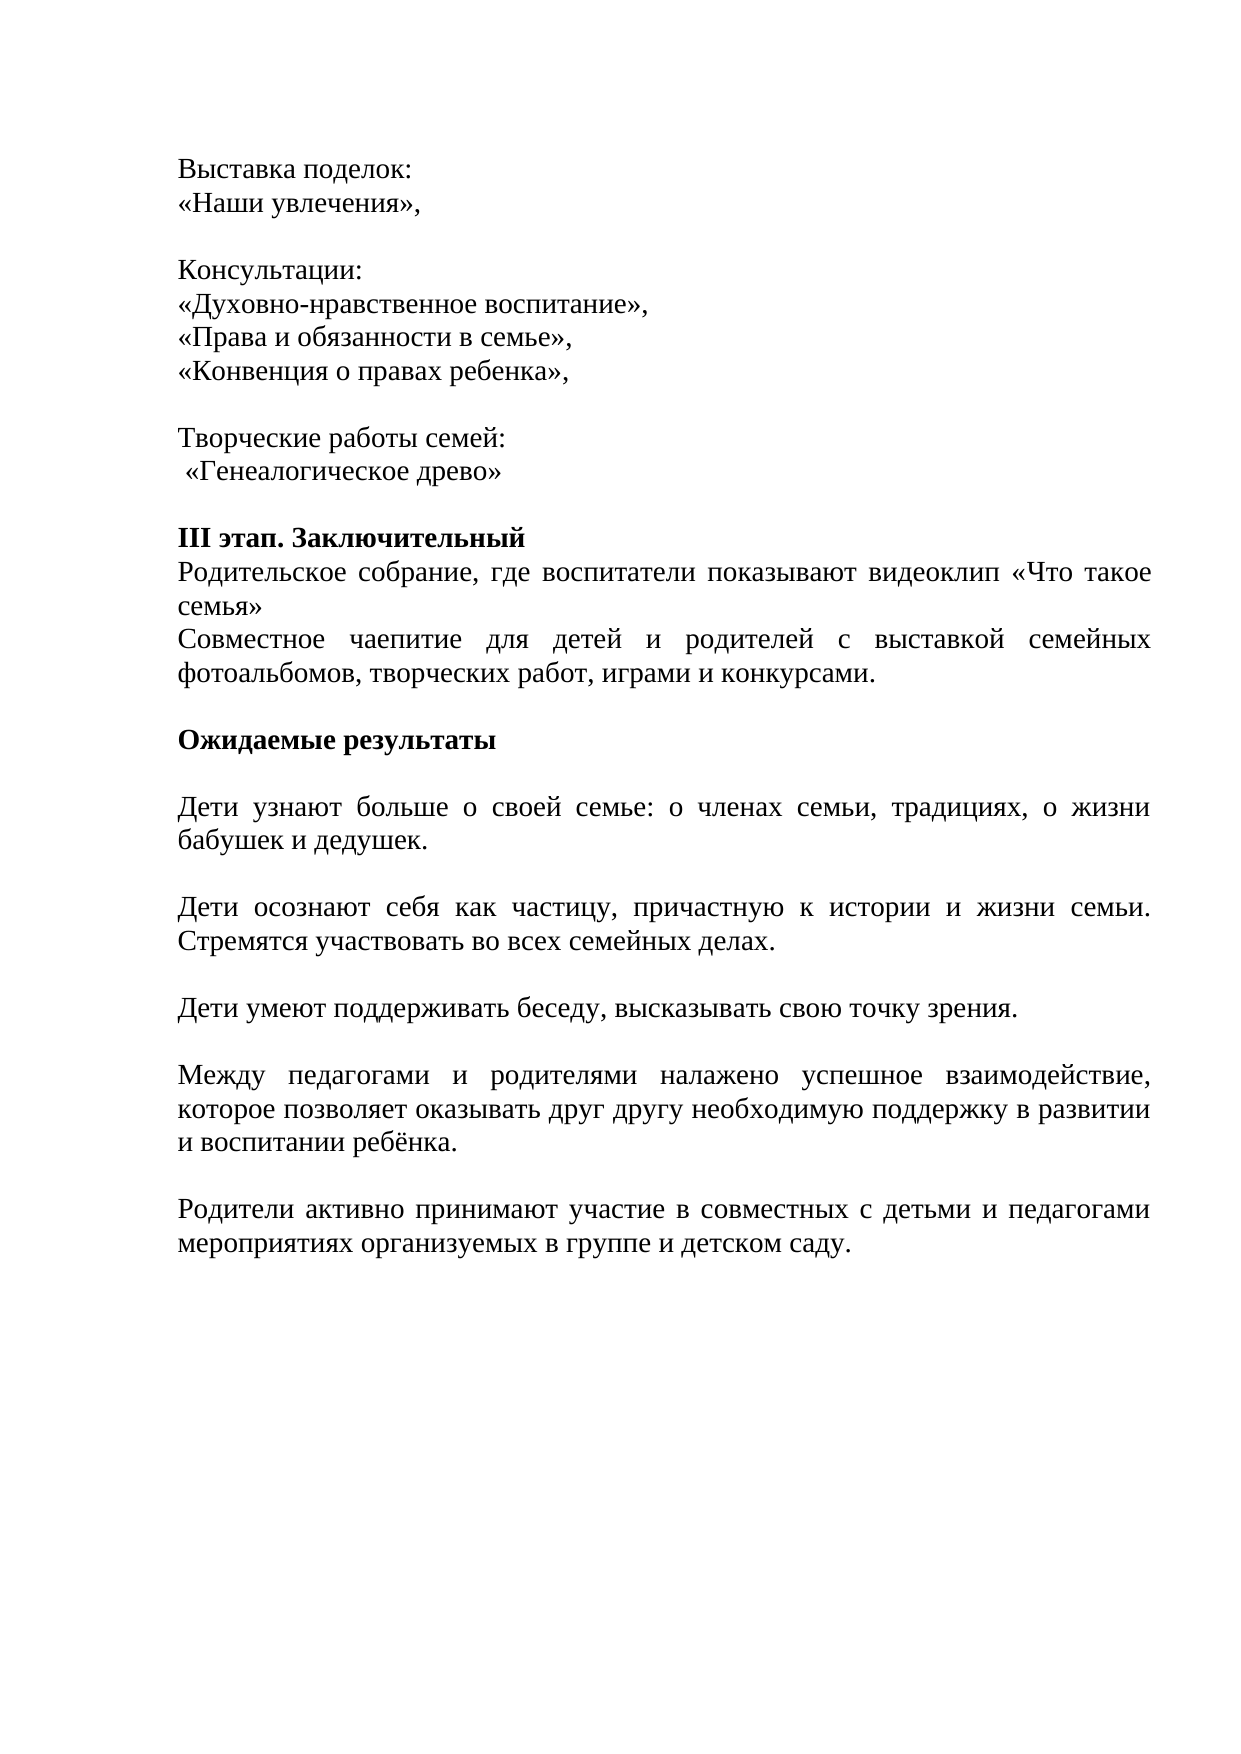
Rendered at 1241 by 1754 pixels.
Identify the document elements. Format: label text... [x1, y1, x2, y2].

text Ожидаемые результаты [177, 722, 1152, 755]
text «Генеалогическое древо» [177, 453, 1152, 487]
text Творческие работы семей: [177, 420, 1152, 453]
text «Духовно-нравственное воспитание», [177, 286, 1152, 319]
text «Права и обязанности в семье», [177, 319, 1152, 353]
text Родительское собрание, где воспитатели показывают видеоклип «Что такое семья» [177, 554, 1152, 621]
text Совместное чаепитие для детей и родителей с выставкой семейных фотоальбомов, творческих работ, играми и конкурсами. [177, 621, 1152, 688]
text Дети осознают себя как частицу, причастную к истории и жизни семьи. Стремятся участвовать во всех семейных делах. [177, 889, 1152, 957]
text «Наши увлечения», [177, 185, 1152, 219]
text Дети узнают больше о своей семье: о членах семьи, традициях, о жизни бабушек и дедушек. [177, 789, 1152, 856]
text Дети умеют поддерживать беседу, высказывать свою точку зрения. [177, 990, 1152, 1024]
text Между педагогами и родителями налажено успешное взаимодействие, которое позволяет оказывать друг другу необходимую поддержку в развитии и воспитании ребёнка. [177, 1057, 1152, 1158]
text «Конвенция о правах ребенка», [177, 353, 1152, 386]
text Выставка поделок: [177, 152, 1152, 185]
text III этап. Заключительный [177, 521, 1152, 554]
text Консультации: [177, 252, 1152, 286]
text Родители активно принимают участие в совместных с детьми и педагогами мероприятиях организуемых в группе и детском саду. [177, 1191, 1152, 1258]
